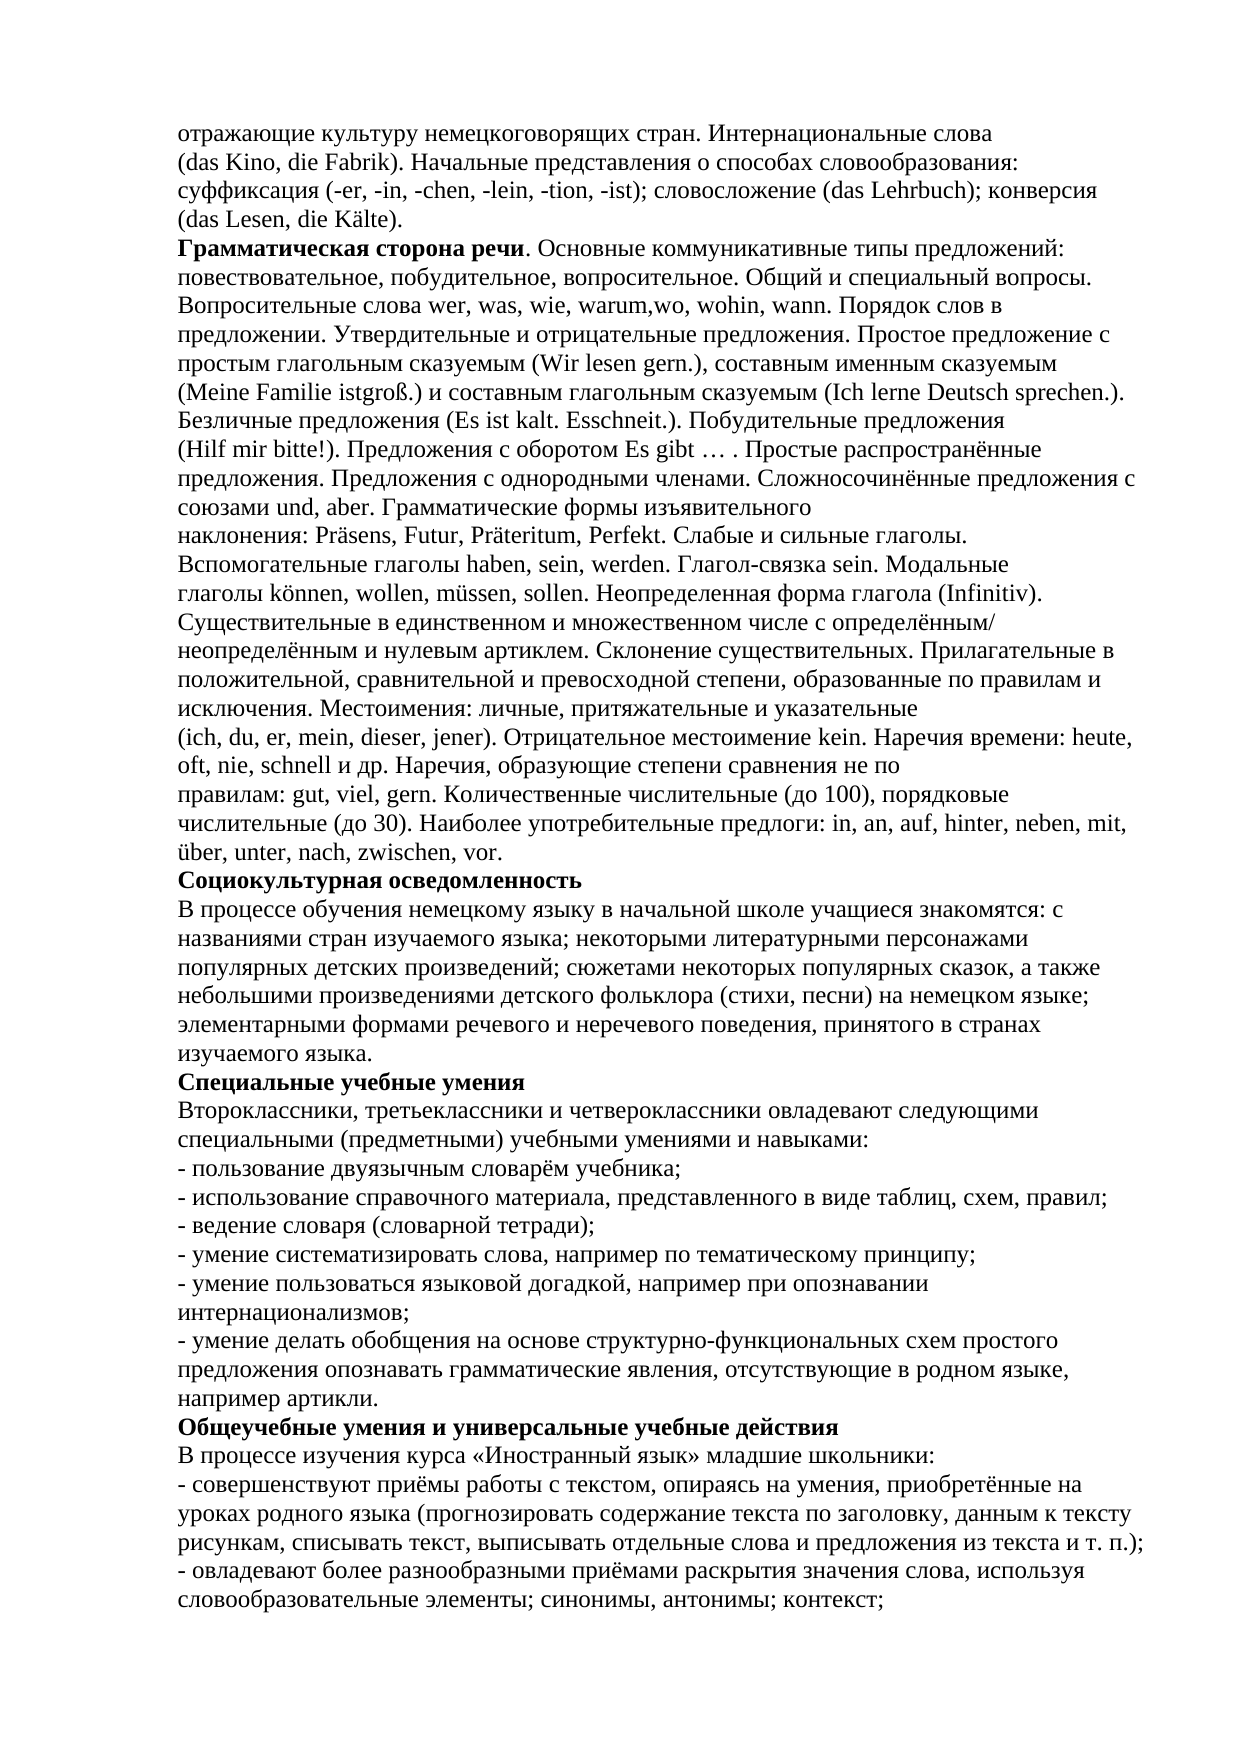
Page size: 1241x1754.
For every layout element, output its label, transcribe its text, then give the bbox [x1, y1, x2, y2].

text - умение пользоваться языковой догадкой, например при опознавании интернационализмов; [177, 1268, 1152, 1326]
text - умение систематизировать слова, например по тематическому принципу; [177, 1239, 1152, 1268]
text - ведение словаря (словарной тетради); [177, 1211, 1152, 1239]
text Социокультурная осведомленность [177, 866, 1152, 894]
text - умение делать обобщения на основе структурно-функциональных схем простого предложения опознавать грамматические явления, отсутствующие в родном языке, например артикли. [177, 1326, 1152, 1412]
text В процессе обучения немецкому языку в начальной школе учащиеся знакомятся: с названиями стран изучаемого языка; некоторыми литературными персонажами популярных детских произведений; сюжетами некоторых популярных сказок, а также небольшими произведениями детского фольклора (стихи, песни) на немецком языке; элементарными формами речевого и неречевого поведения, принятого в странах изучаемого языка. [177, 894, 1152, 1067]
text Общеучебные умения и универсальные учебные действия [177, 1412, 1152, 1441]
text - использование справочного материала, представленного в виде таблиц, схем, правил; [177, 1182, 1152, 1211]
text В процессе изучения курса «Иностранный язык» младшие школьники: [177, 1441, 1152, 1469]
text - совершенствуют приёмы работы с текстом, опираясь на умения, приобретённые на уроках родного языка (прогнозировать содержание текста по заголовку, данным к тексту рисункам, списывать текст, выписывать отдельные слова и предложения из текста и т. п.); [177, 1469, 1152, 1556]
text - овладевают более разнообразными приёмами раскрытия значения слова, используя словообразовательные элементы; синонимы, антонимы; контекст; [177, 1556, 1152, 1613]
text Грамматическая сторона речи. Основные коммуникативные типы предложений: повествовательное, побудительное, вопросительное. Общий и специальный вопросы. Вопросительные слова wer, was, wie, warum,wo, wohin, wann. Порядок слов в предложении. Утвердительные и отрицательные предложения. Простое предложение с простым глагольным сказуемым (Wir lesen gern.), составным именным сказуемым (Meine Familie istgroß.) и составным глагольным сказуемым (Ich lerne Deutsch sprechen.). Безличные предложения (Es ist kalt. Esschneit.). Побудительные предложения (Hilf mir bitte!). Предложения с оборотом Es gibt … . Простые распространённые предложения. Предложения с однородными членами. Сложносочинённые предложения с союзами und, aber. Грамматические формы изъявительного наклонения: Präsens, Futur, Präteritum, Perfekt. Слабые и сильные глаголы. Вспомогательные глаголы haben, sein, werden. Глагол-связка sein. Модальные глаголы können, wollen, müssen, sollen. Неопределенная форма глагола (Infinitiv). Существительные в единственном и множественном числе с определённым/ неопределённым и нулевым артиклем. Склонение существительных. Прилагательные в положительной, сравнительной и превосходной степени, образованные по правилам и исключения. Местоимения: личные, притяжательные и указательные (ich, du, er, mein, dieser, jener). Отрицательное местоимение kein. Наречия времени: heute, oft, nie, schnell и др. Наречия, образующие степени сравнения не по правилам: gut, viel, gern. Количественные числительные (до 100), порядковые числительные (до 30). Наиболее употребительные предлоги: in, an, auf, hinter, neben, mit, über, unter, nach, zwischen, vor. [177, 233, 1152, 866]
text Специальные учебные умения [177, 1067, 1152, 1096]
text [177, 118, 1152, 233]
text Второклассники, третьеклассники и четвероклассники овладевают следующими специальными (предметными) учебными умениями и навыками: [177, 1096, 1152, 1153]
text - пользование двуязычным словарём учебника; [177, 1153, 1152, 1182]
